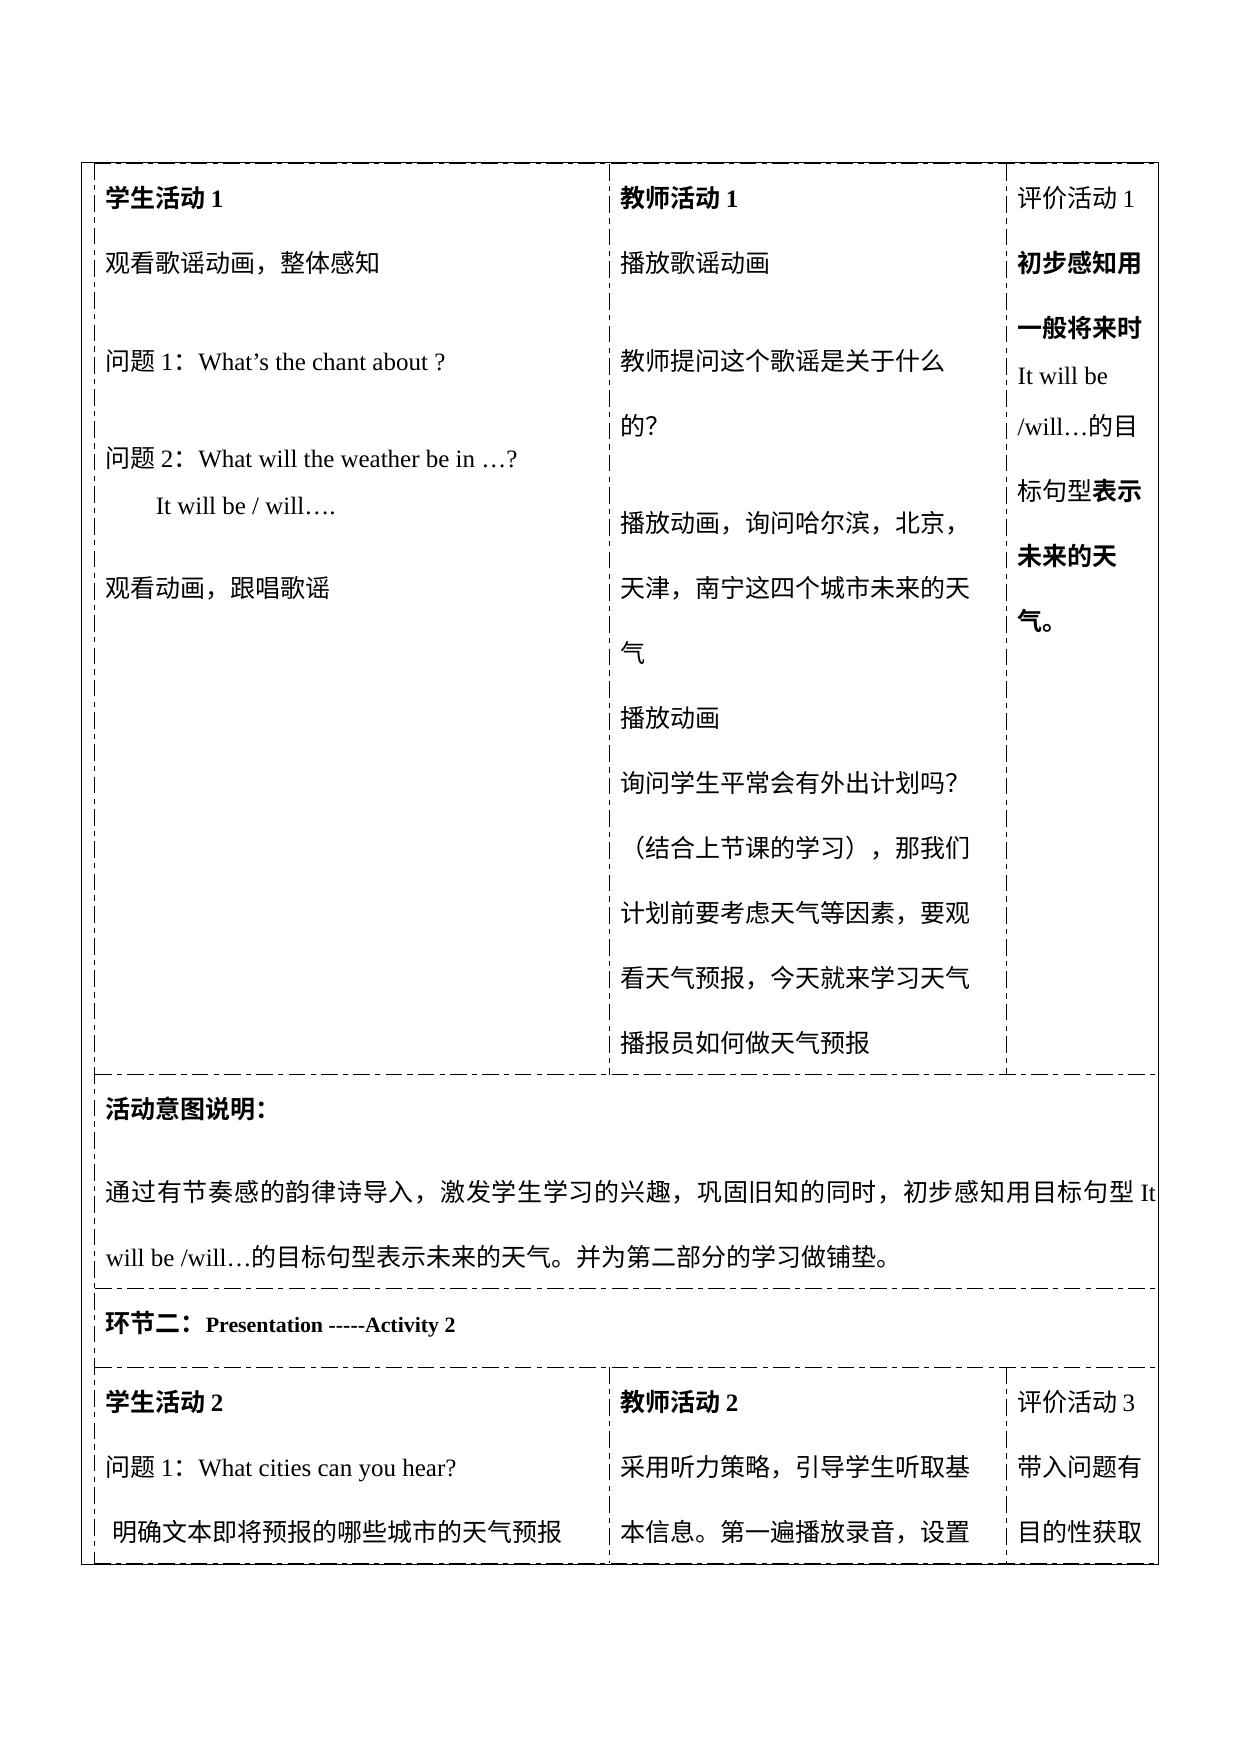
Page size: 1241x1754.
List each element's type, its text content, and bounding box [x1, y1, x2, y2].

table_cell 6.学习活动设计 [82, 163, 1158, 1564]
